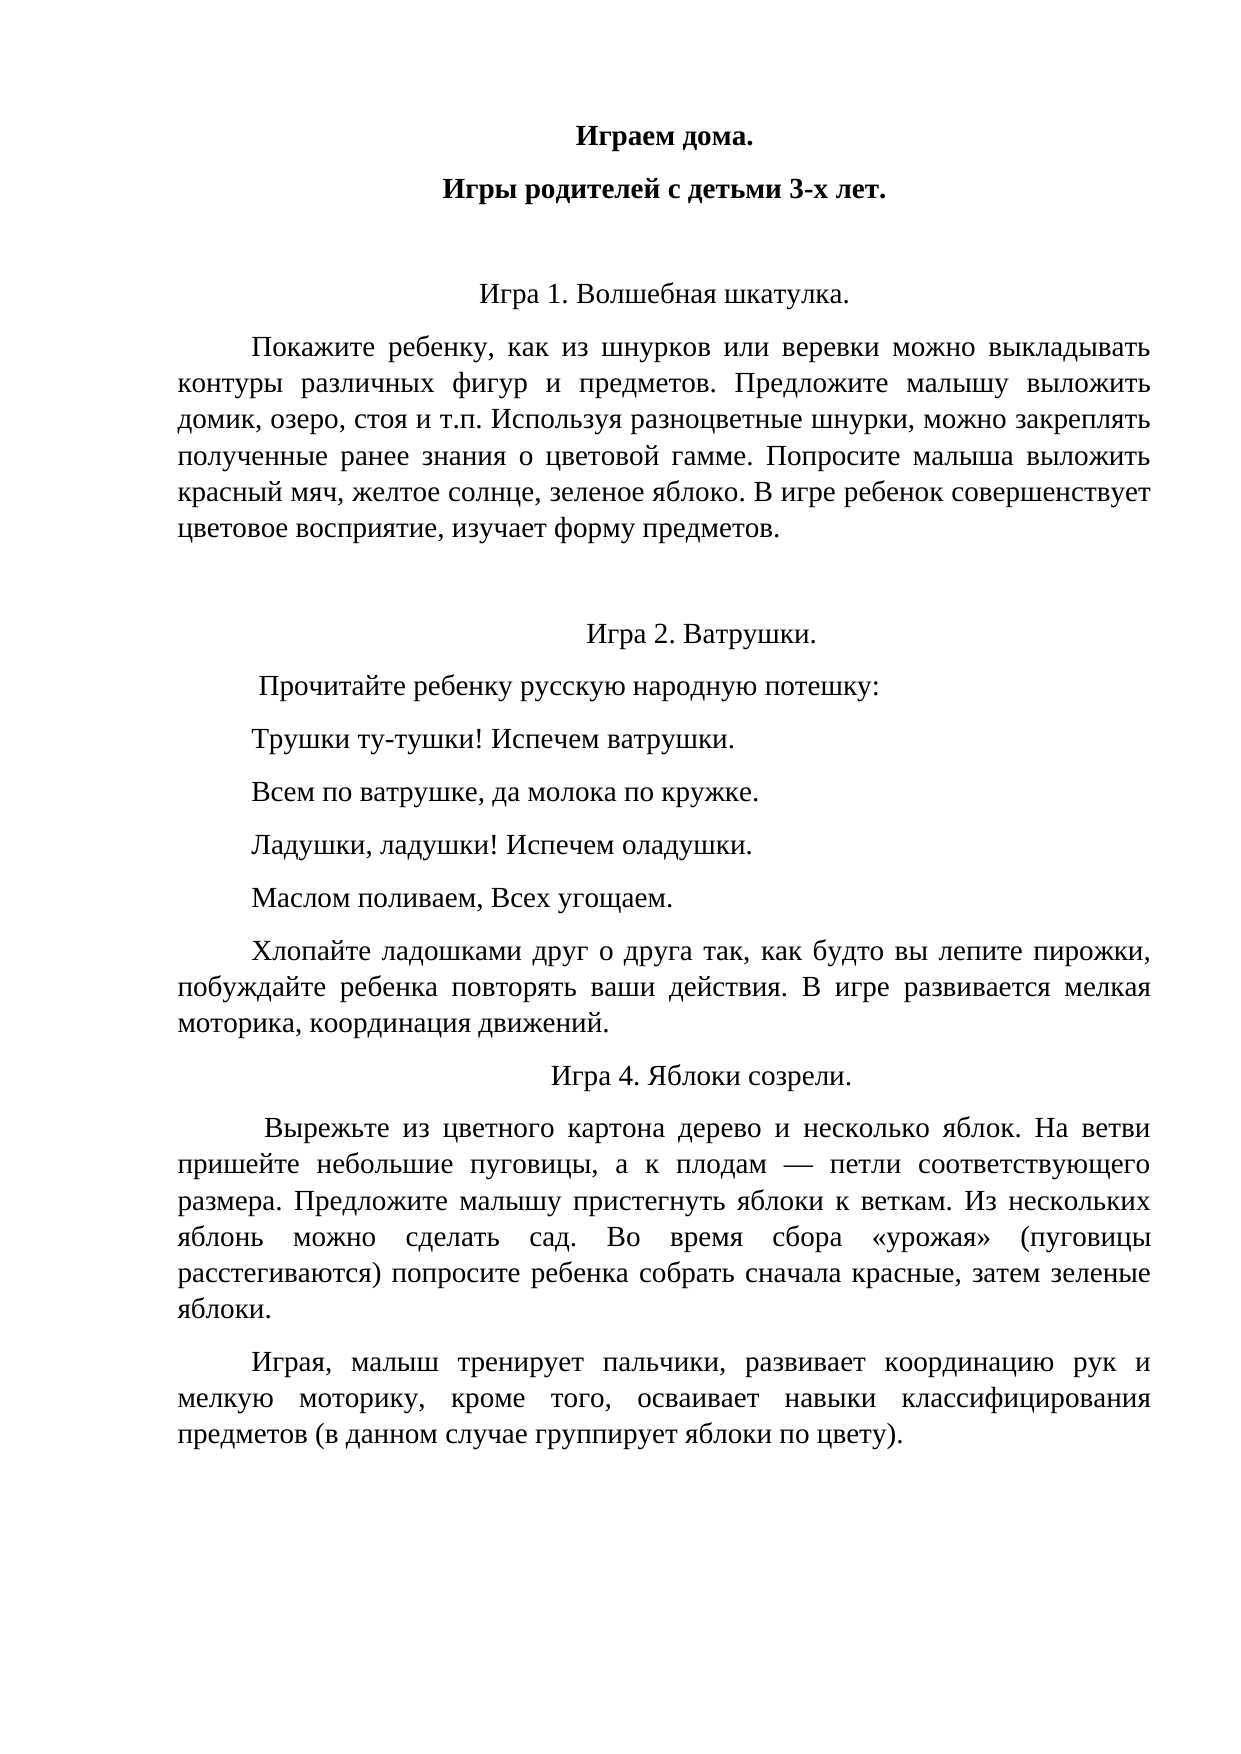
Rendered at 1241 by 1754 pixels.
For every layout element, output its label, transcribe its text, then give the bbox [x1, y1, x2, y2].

text Играем дома. [177, 118, 1152, 152]
text Игры родителей с детьми 3-х лет. [177, 171, 1152, 204]
text Хлопайте ладошками друг о друга так, как будто вы лепите пирожки, побуждайте ребенка повторять ваши действия. В игре развивается мелкая моторика, координация движений. [177, 933, 1152, 1038]
text Всем по ватрушке, да молока по кружке. [177, 774, 1152, 808]
text Игра 2. Ватрушки. [177, 616, 1152, 649]
text Играя, малыш тренирует пальчики, развивает координацию рук и мелкую моторику, кроме того, осваивает навыки классифицирования предметов (в данном случае группирует яблоки по цвету). [177, 1344, 1152, 1450]
text Игра 4. Яблоки созрели. [177, 1058, 1152, 1091]
text Ладушки, ладушки! Испечем оладушки. [177, 827, 1152, 861]
text Маслом поливаем, Всех угощаем. [177, 880, 1152, 913]
text Прочитайте ребенку русскую народную потешку: [177, 668, 1152, 702]
text Трушки ту-тушки! Испечем ватрушки. [177, 721, 1152, 755]
text Вырежьте из цветного картона дерево и несколько яблок. На ветви пришейте небольшие пуговицы, а к плодам — петли соответствующего размера. Предложите малышу пристегнуть яблоки к веткам. Из нескольких яблонь можно сделать сад. Во время сбора «урожая» (пуговицы расстегиваются) попросите ребенка собрать сначала красные, затем зеленые яблоки. [177, 1111, 1152, 1325]
text Игра 1. Волшебная шкатулка. [177, 277, 1152, 310]
text Покажите ребенку, как из шнурков или веревки можно выкладывать контуры различных фигур и предметов. Предложите малышу выложить домик, озеро, стоя и т.п. Используя разноцветные шнурки, можно закреплять полученные ранее знания о цветовой гамме. Попросите малыша выложить красный мяч, желтое солнце, зеленое яблоко. В игре ребенок совершенствует цветовое восприятие, изучает форму предметов. [177, 329, 1152, 544]
